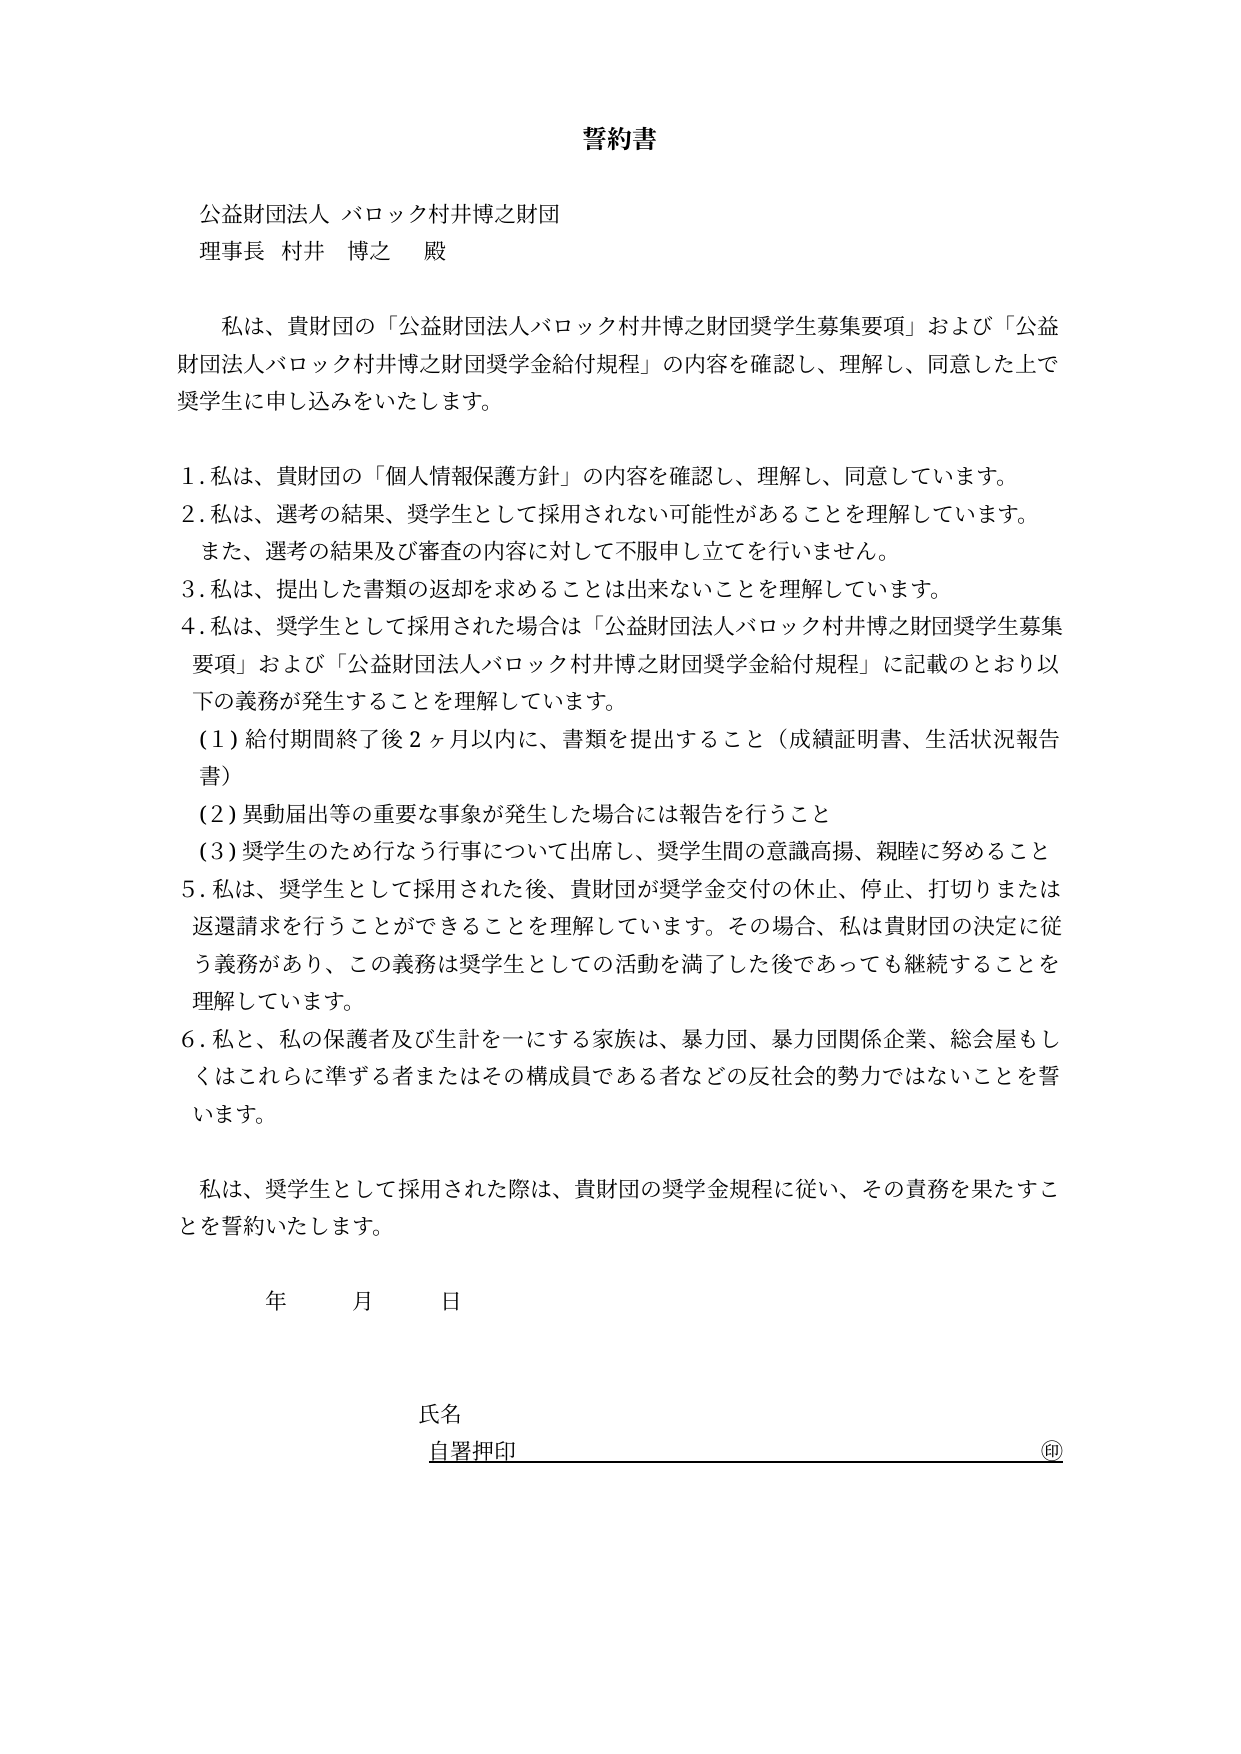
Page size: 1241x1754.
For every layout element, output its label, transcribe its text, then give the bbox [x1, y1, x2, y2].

text 私は、奨学生として採用された際は、貴財団の奨学金規程に従い、その責務を果たすことを誓約いたします。 [177, 1169, 1063, 1282]
text (１) 給付期間終了後2ヶ月以内に、書類を提出すること（成績証明書、生活状況報告書） [199, 719, 1063, 794]
text ５. 私は、奨学生として採用された後、貴財団が奨学金交付の休止、停止、打切りまたは返還請求を行うことができることを理解しています。その場合、私は貴財団の決定に従う義務があり、この義務は奨学生としての活動を満了した後であっても継続することを理解しています。 [177, 869, 1063, 1019]
text ２. 私は、選考の結果、奨学生として採用されない可能性があることを理解しています。 [177, 494, 1063, 532]
text また、選考の結果及び審査の内容に対して不服申し立てを行いません。 [177, 532, 1063, 569]
text 年 月 日 [177, 1282, 1063, 1319]
text (３) 奨学生のため行なう行事について出席し、奨学生間の意識高揚、親睦に努めること [199, 832, 1063, 869]
text 私は、貴財団の「公益財団法人バロック村井博之財団奨学生募集要項」および「公益財団法人バロック村井博之財団奨学金給付規程」の内容を確認し、理解し、同意した上で奨学生に申し込みをいたします。 [177, 307, 1063, 457]
text 公益財団法人 バロック村井博之財団 [177, 194, 1063, 232]
text １. 私は、貴財団の「個人情報保護方針」の内容を確認し、理解し、同意しています。 [177, 457, 1063, 494]
text 理事長 村井 博之 殿 [177, 232, 1063, 307]
text 誓約書 [177, 119, 1063, 157]
text ３. 私は、提出した書類の返却を求めることは出来ないことを理解しています。 [177, 569, 1063, 607]
text ６. 私と、私の保護者及び生計を一にする家族は、暴力団、暴力団関係企業、総会屋もしくはこれらに準ずる者またはその構成員である者などの反社会的勢力ではないことを誓います。 [177, 1019, 1063, 1132]
text (２) 異動届出等の重要な事象が発生した場合には報告を行うこと [199, 794, 1063, 832]
text 自署押印 ㊞ [177, 1432, 1063, 1469]
text 氏名 [177, 1394, 1063, 1432]
text ４. 私は、奨学生として採用された場合は「公益財団法人バロック村井博之財団奨学生募集要項」および「公益財団法人バロック村井博之財団奨学金給付規程」に記載のとおり以下の義務が発生することを理解しています。 [177, 607, 1063, 719]
